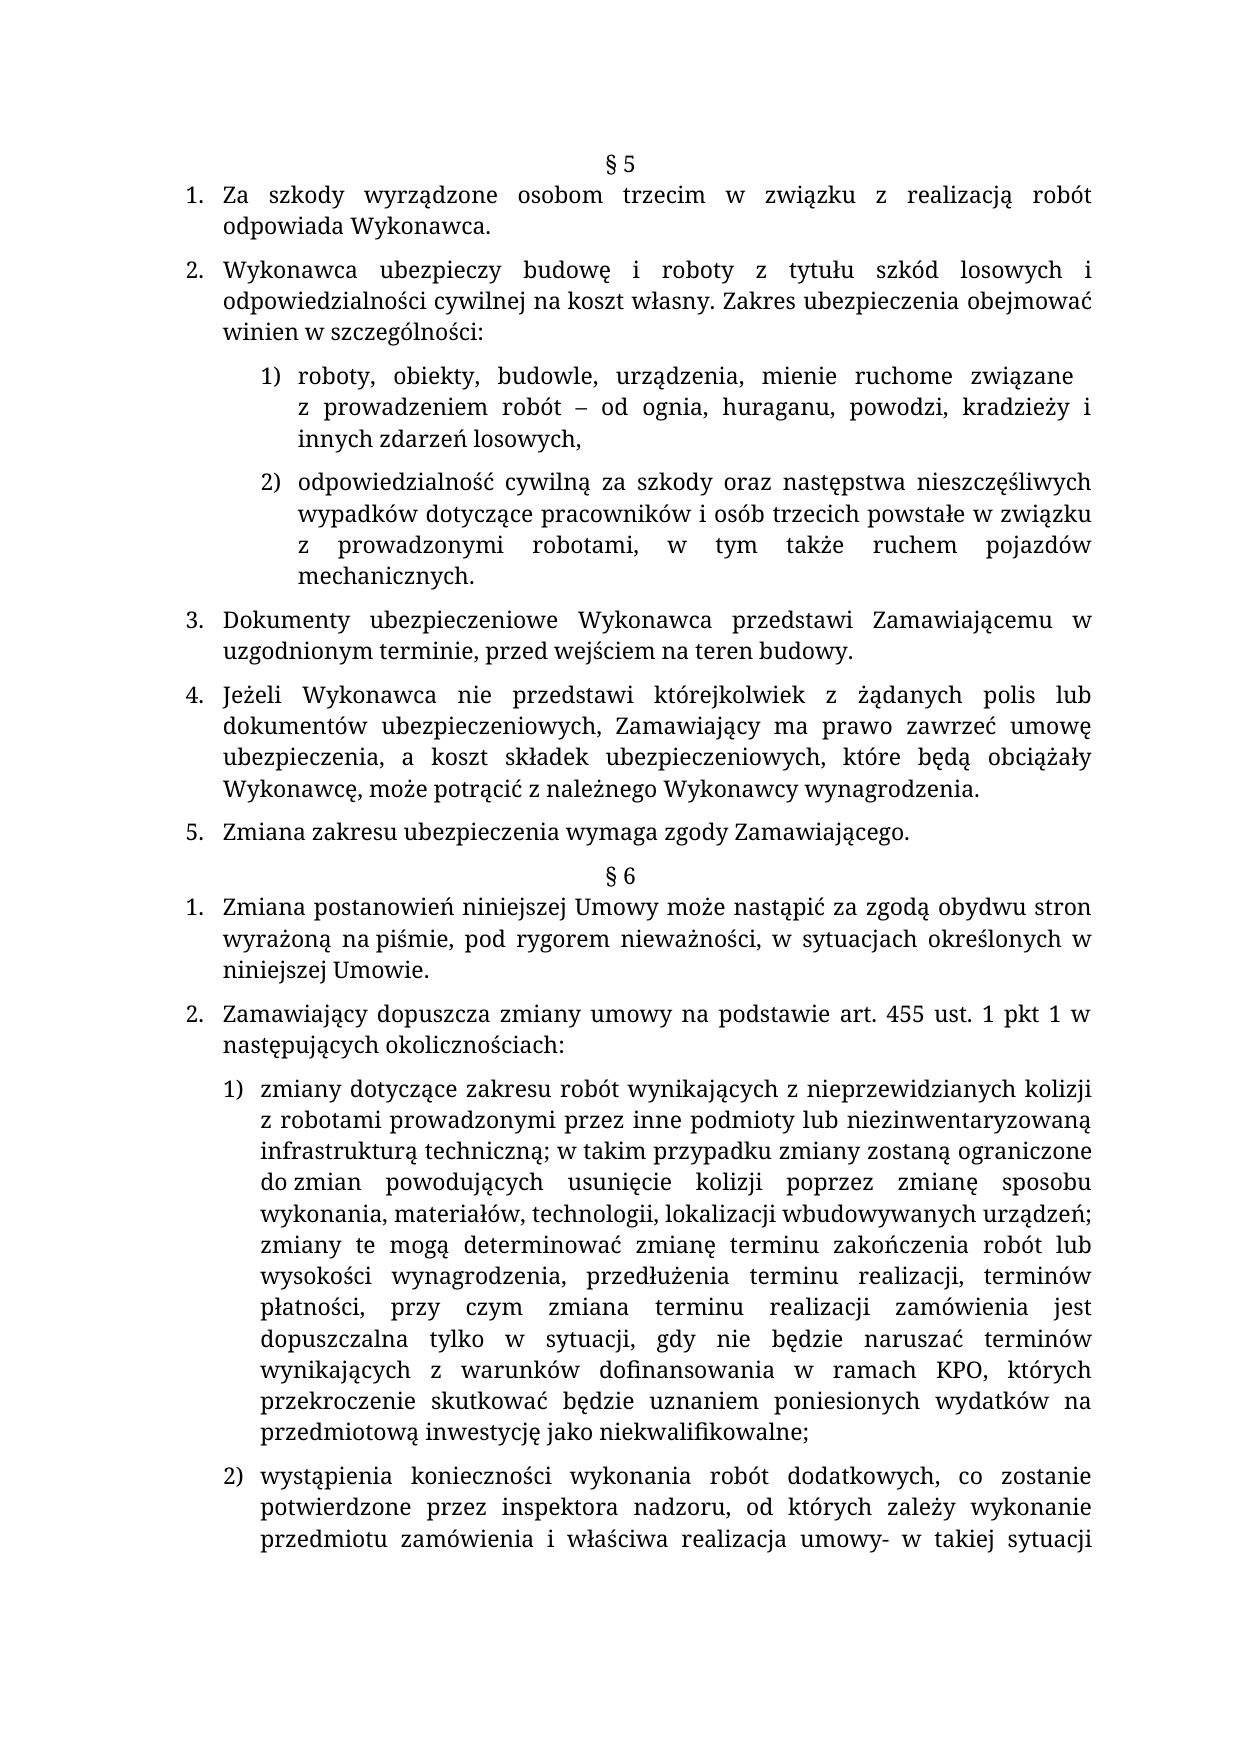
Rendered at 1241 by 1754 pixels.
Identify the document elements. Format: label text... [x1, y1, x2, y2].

text § 5 [148, 148, 1093, 179]
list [223, 1460, 1093, 1554]
list odpowiedzialność cywilną za szkody oraz następstwa nieszczęśliwych wypadków dotyczące pracowników i osób trzecich powstałe w związku z prowadzonymi robotami, w tym także ruchem pojazdów mechanicznych. [260, 466, 1093, 591]
list roboty, obiekty, budowle, urządzenia, mienie ruchome związane z prowadzeniem robót – od ognia, huraganu, powodzi, kradzieży i innych zdarzeń losowych, [260, 360, 1093, 454]
list zmiany dotyczące zakresu robót wynikających z nieprzewidzianych kolizji z robotami prowadzonymi przez inne podmioty lub niezinwentaryzowaną infrastrukturą techniczną; w takim przypadku zmiany zostaną ograniczone do zmian powodujących usunięcie kolizji poprzez zmianę sposobu wykonania, materiałów, technologii, lokalizacji wbudowywanych urządzeń; zmiany te mogą determinować zmianę terminu zakończenia robót lub wysokości wynagrodzenia, przedłużenia terminu realizacji, terminów płatności, przy czym zmiana terminu realizacji zamówienia jest dopuszczalna tylko w sytuacji, gdy nie będzie naruszać terminów wynikających z warunków dofinansowania w ramach KPO, których przekroczenie skutkować będzie uznaniem poniesionych wydatków na przedmiotową inwestycję jako niekwalifikowalne; [223, 1073, 1093, 1448]
list Zmiana zakresu ubezpieczenia wymaga zgody Zamawiającego. [185, 816, 1093, 848]
list Zamawiający dopuszcza zmiany umowy na podstawie art. 455 ust. 1 pkt 1 w następujących okolicznościach: [185, 998, 1093, 1060]
list Zmiana postanowień niniejszej Umowy może nastąpić za zgodą obydwu stron wyrażoną na piśmie, pod rygorem nieważności, w sytuacjach określonych w niniejszej Umowie. [185, 891, 1093, 985]
list Wykonawca ubezpieczy budowę i roboty z tytułu szkód losowych i odpowiedzialności cywilnej na koszt własny. Zakres ubezpieczenia obejmować winien w szczególności: [185, 254, 1093, 348]
list Jeżeli Wykonawca nie przedstawi którejkolwiek z żądanych polis lub dokumentów ubezpieczeniowych, Zamawiający ma prawo zawrzeć umowę ubezpieczenia, a koszt składek ubezpieczeniowych, które będą obciążały Wykonawcę, może potrącić z należnego Wykonawcy wynagrodzenia. [185, 679, 1093, 804]
list Za szkody wyrządzone osobom trzecim w związku z realizacją robót odpowiada Wykonawca. [185, 179, 1093, 241]
text § 6 [148, 860, 1093, 891]
list Dokumenty ubezpieczeniowe Wykonawca przedstawi Zamawiającemu w uzgodnionym terminie, przed wejściem na teren budowy. [185, 604, 1093, 666]
